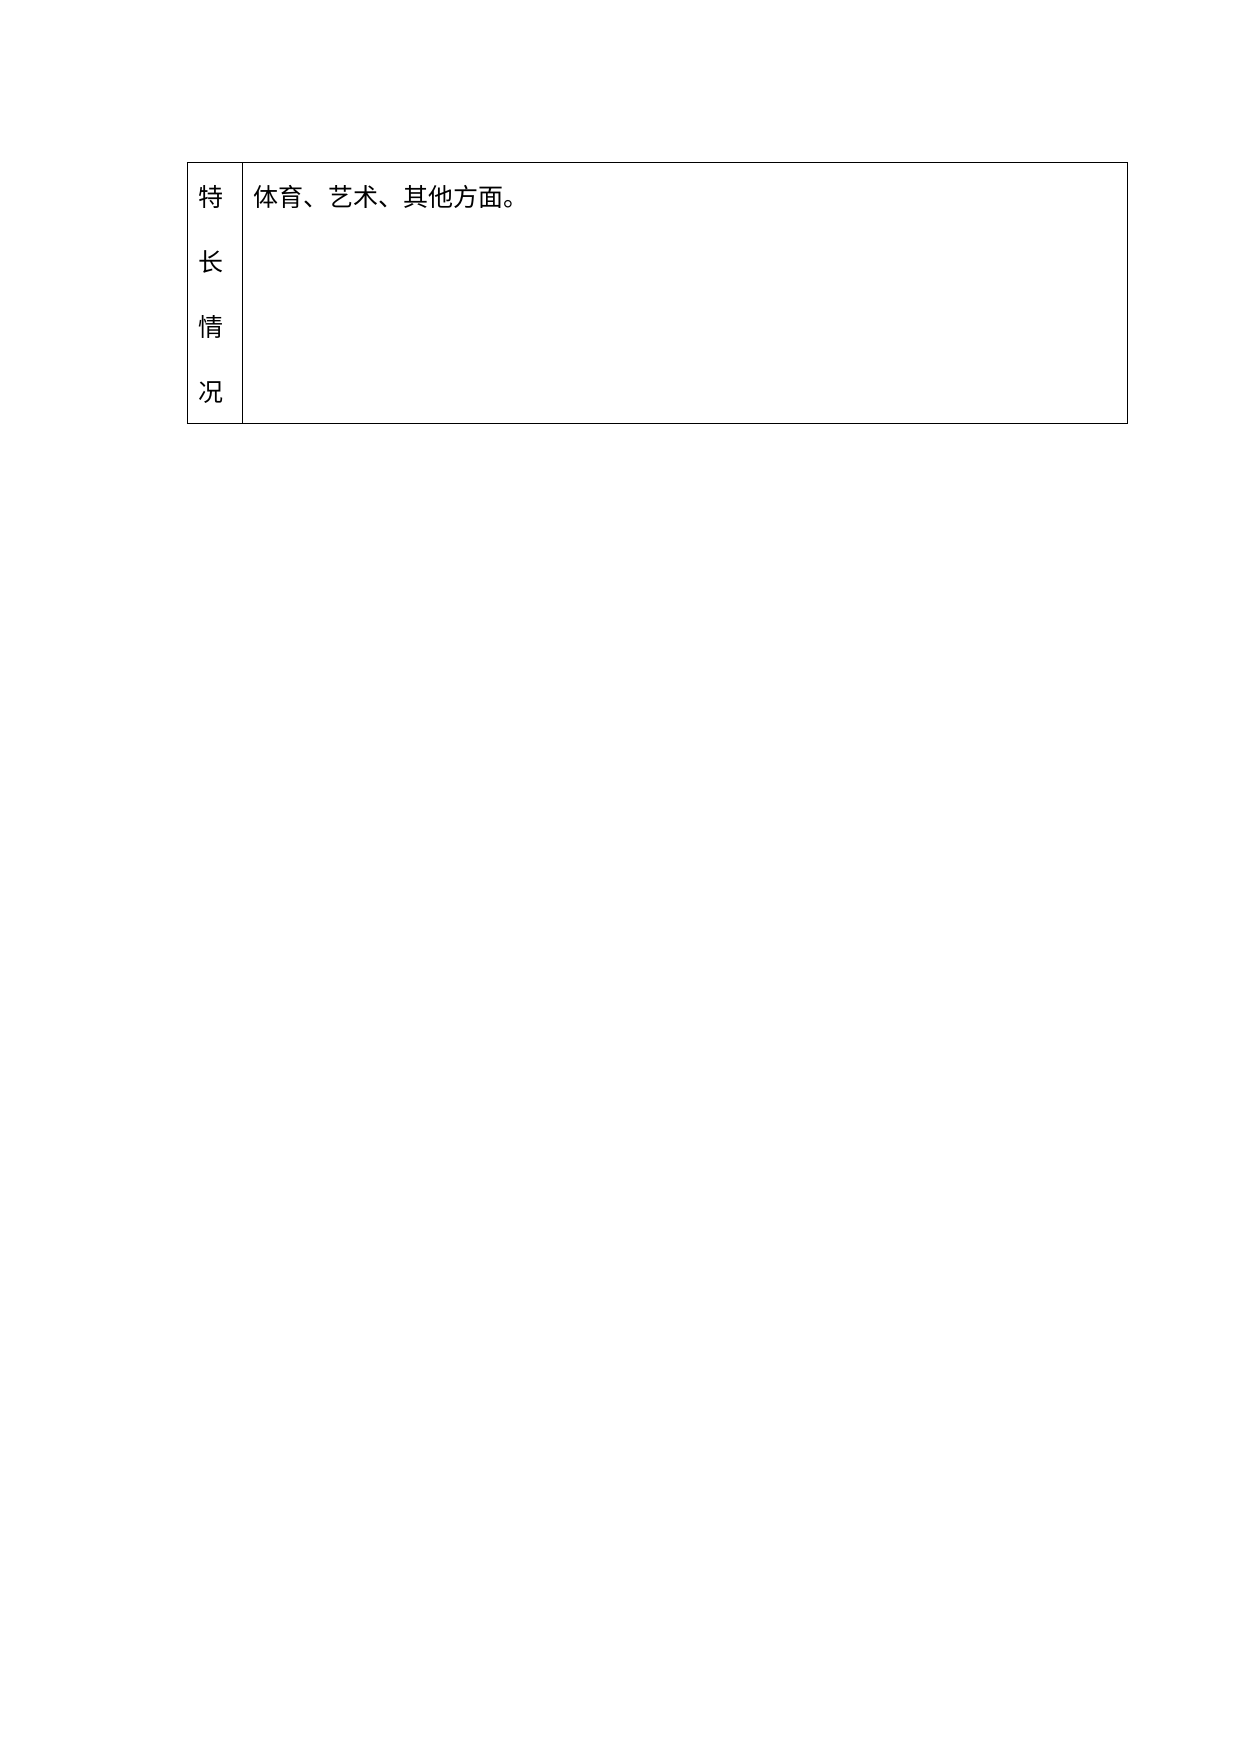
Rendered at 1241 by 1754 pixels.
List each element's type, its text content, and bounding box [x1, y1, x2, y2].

table_cell 特长 情况 [188, 163, 242, 423]
table_cell 体育、艺术、其他方面。 [243, 163, 1127, 423]
